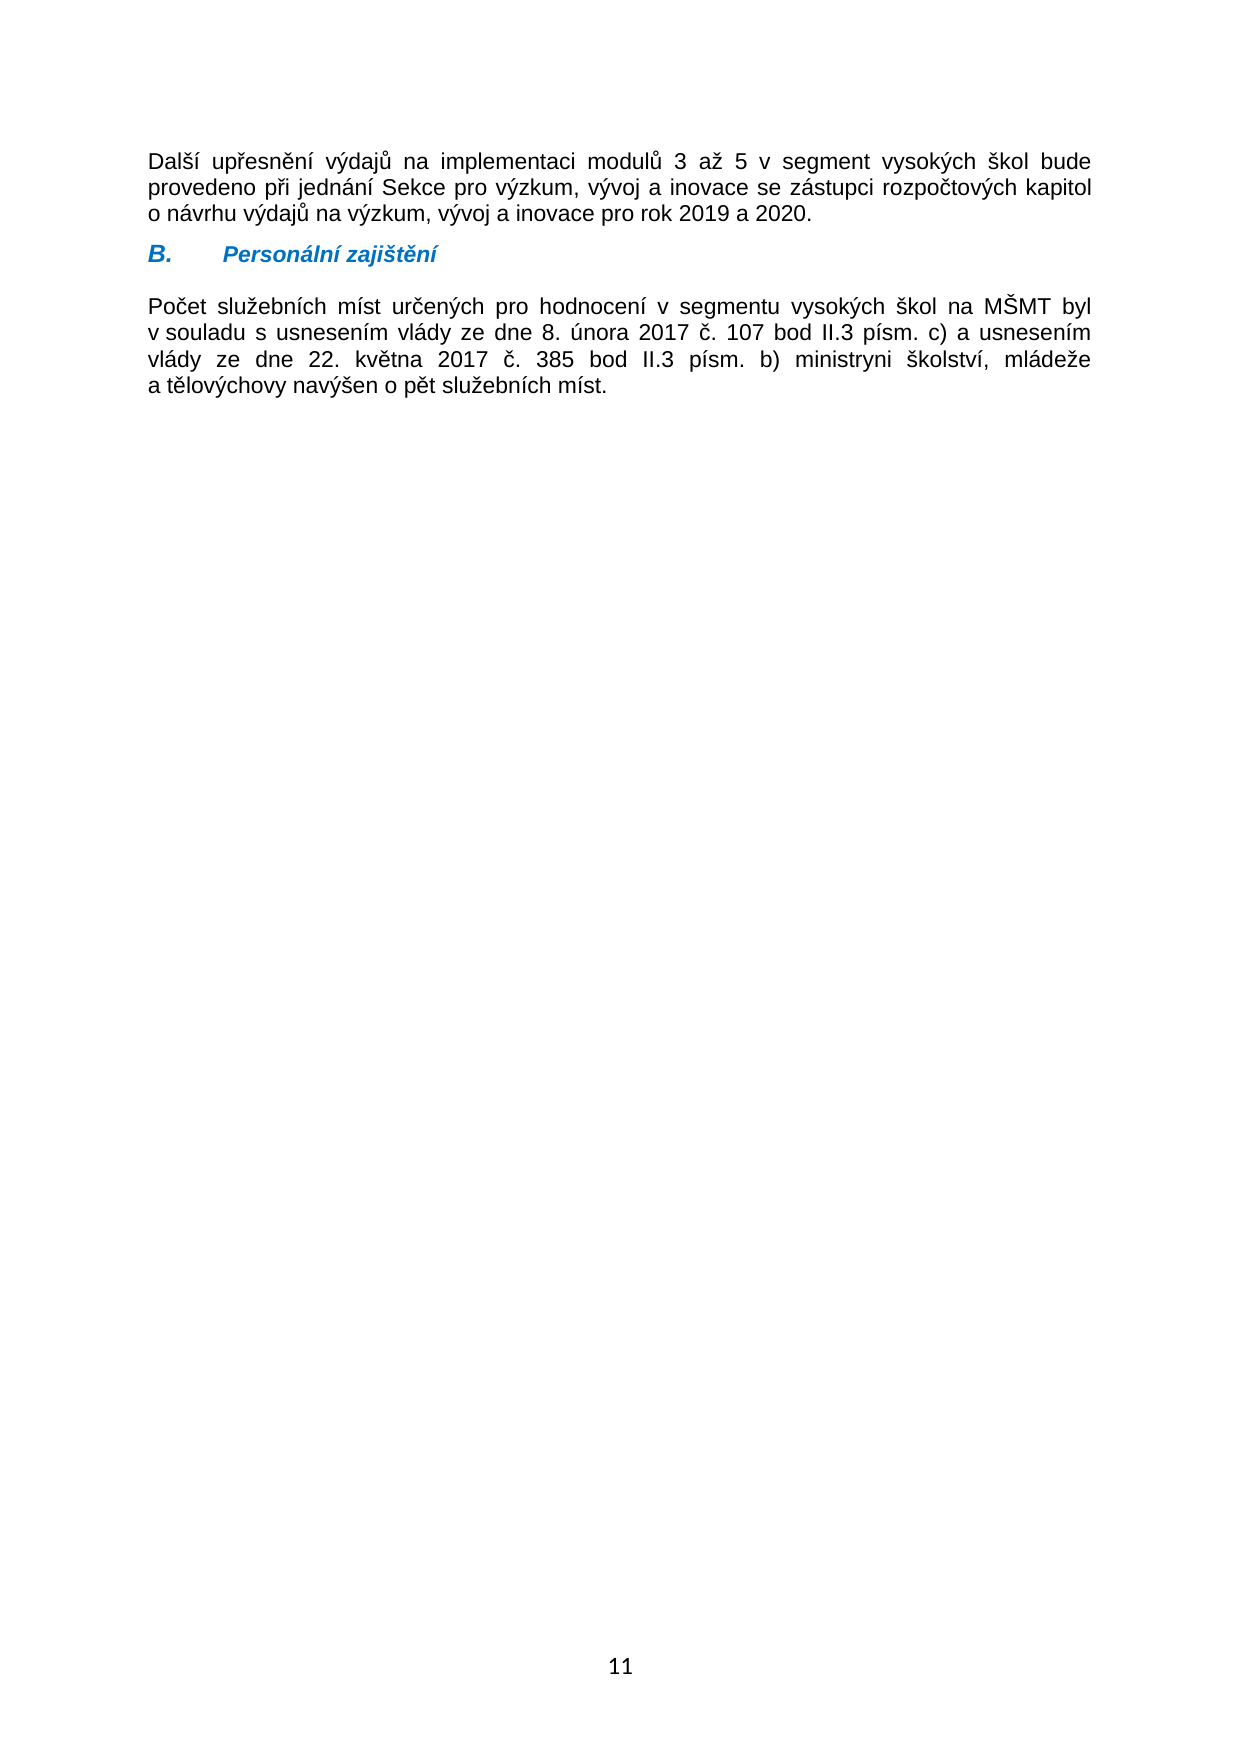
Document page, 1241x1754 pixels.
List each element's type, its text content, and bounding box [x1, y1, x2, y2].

text Další upřesnění výdajů na implementaci modulů 3 až 5 v segment vysokých škol bude provedeno při jednání Sekce pro výzkum, vývoj a inovace se zástupci rozpočtových kapitol o návrhu výdajů na výzkum, vývoj a inovace pro rok 2019 a 2020. [148, 148, 1093, 227]
list Personální zajištění [148, 239, 1093, 268]
text Počet služebních míst určených pro hodnocení v segmentu vysokých škol na MŠMT byl v souladu s usnesením vlády ze dne 8. února 2017 č. 107 bod II.3 písm. c) a usnesením vlády ze dne 22. května 2017 č. 385 bod II.3 písm. b) ministryni školství, mládeže a tělovýchovy navýšen o pět služebních míst. [148, 293, 1093, 398]
